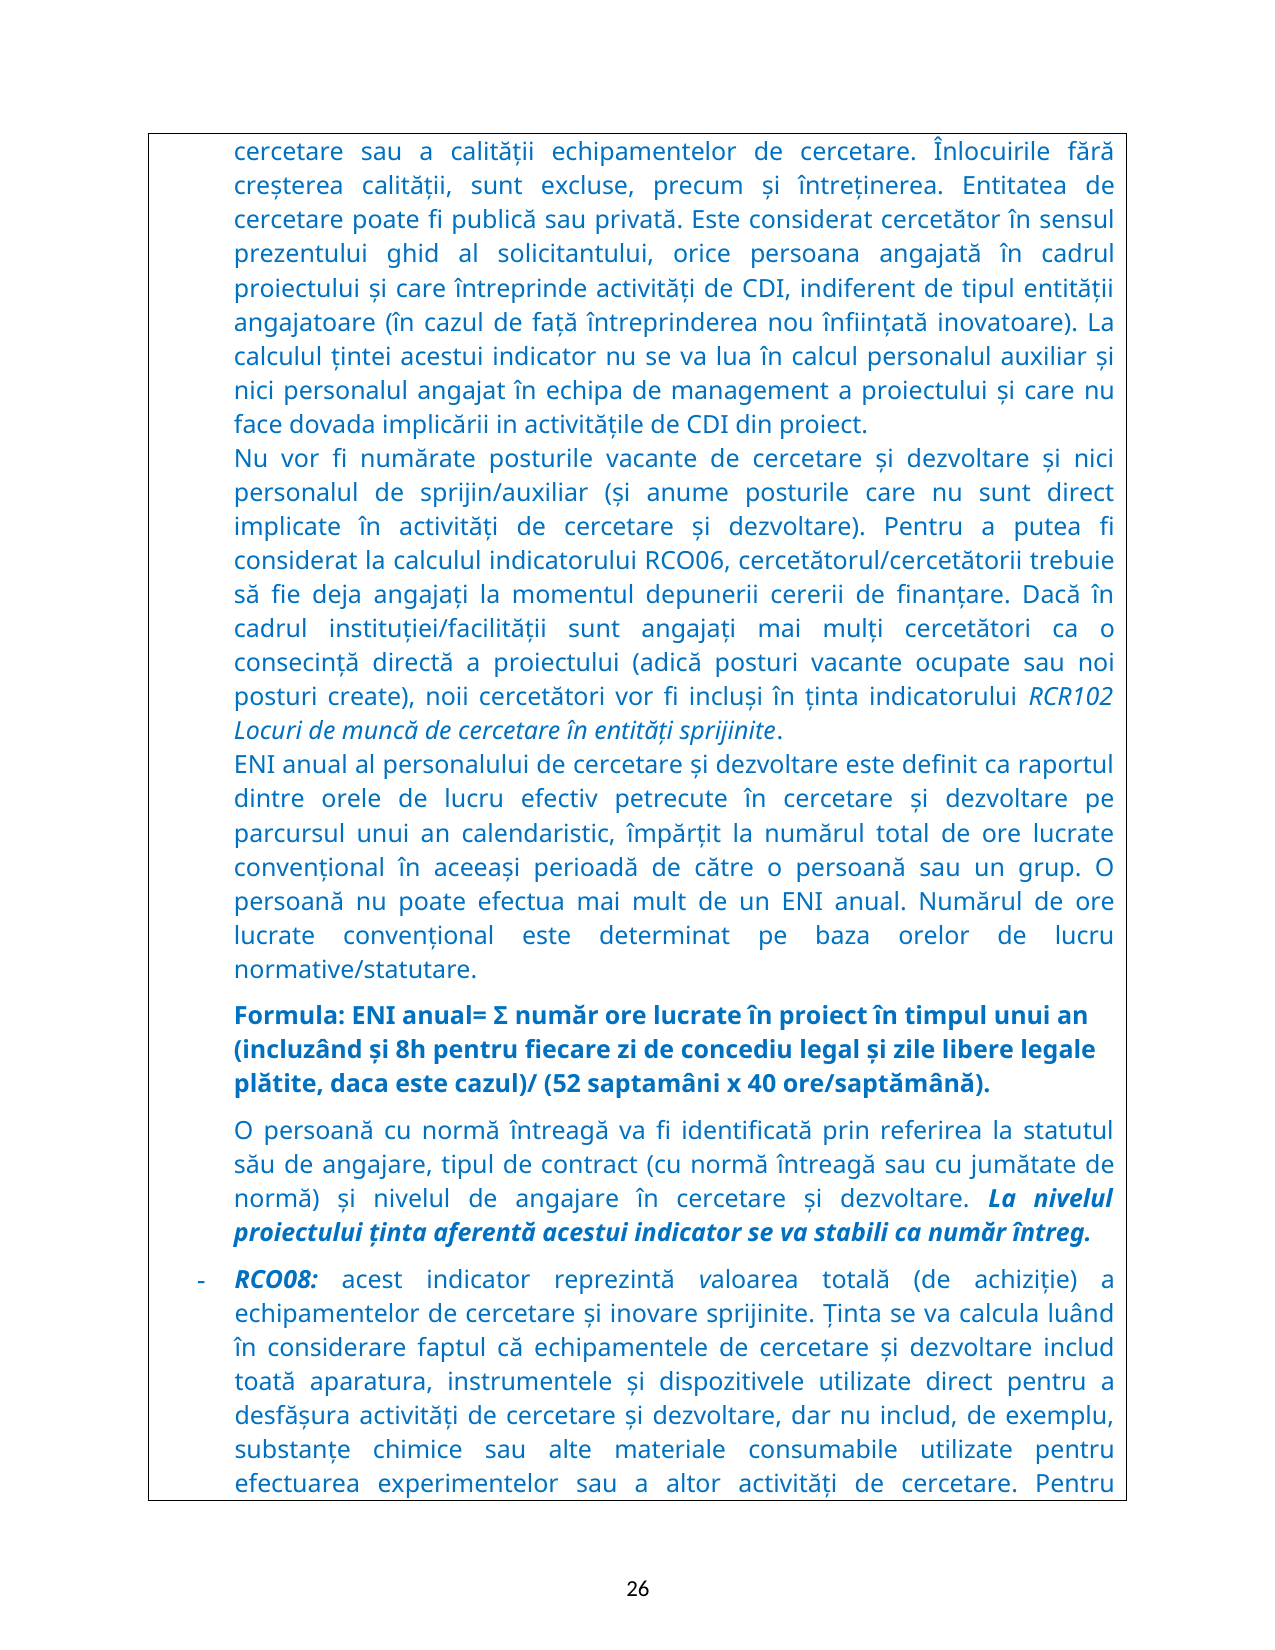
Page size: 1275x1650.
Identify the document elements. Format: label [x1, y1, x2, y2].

table_header [149, 134, 1126, 1500]
